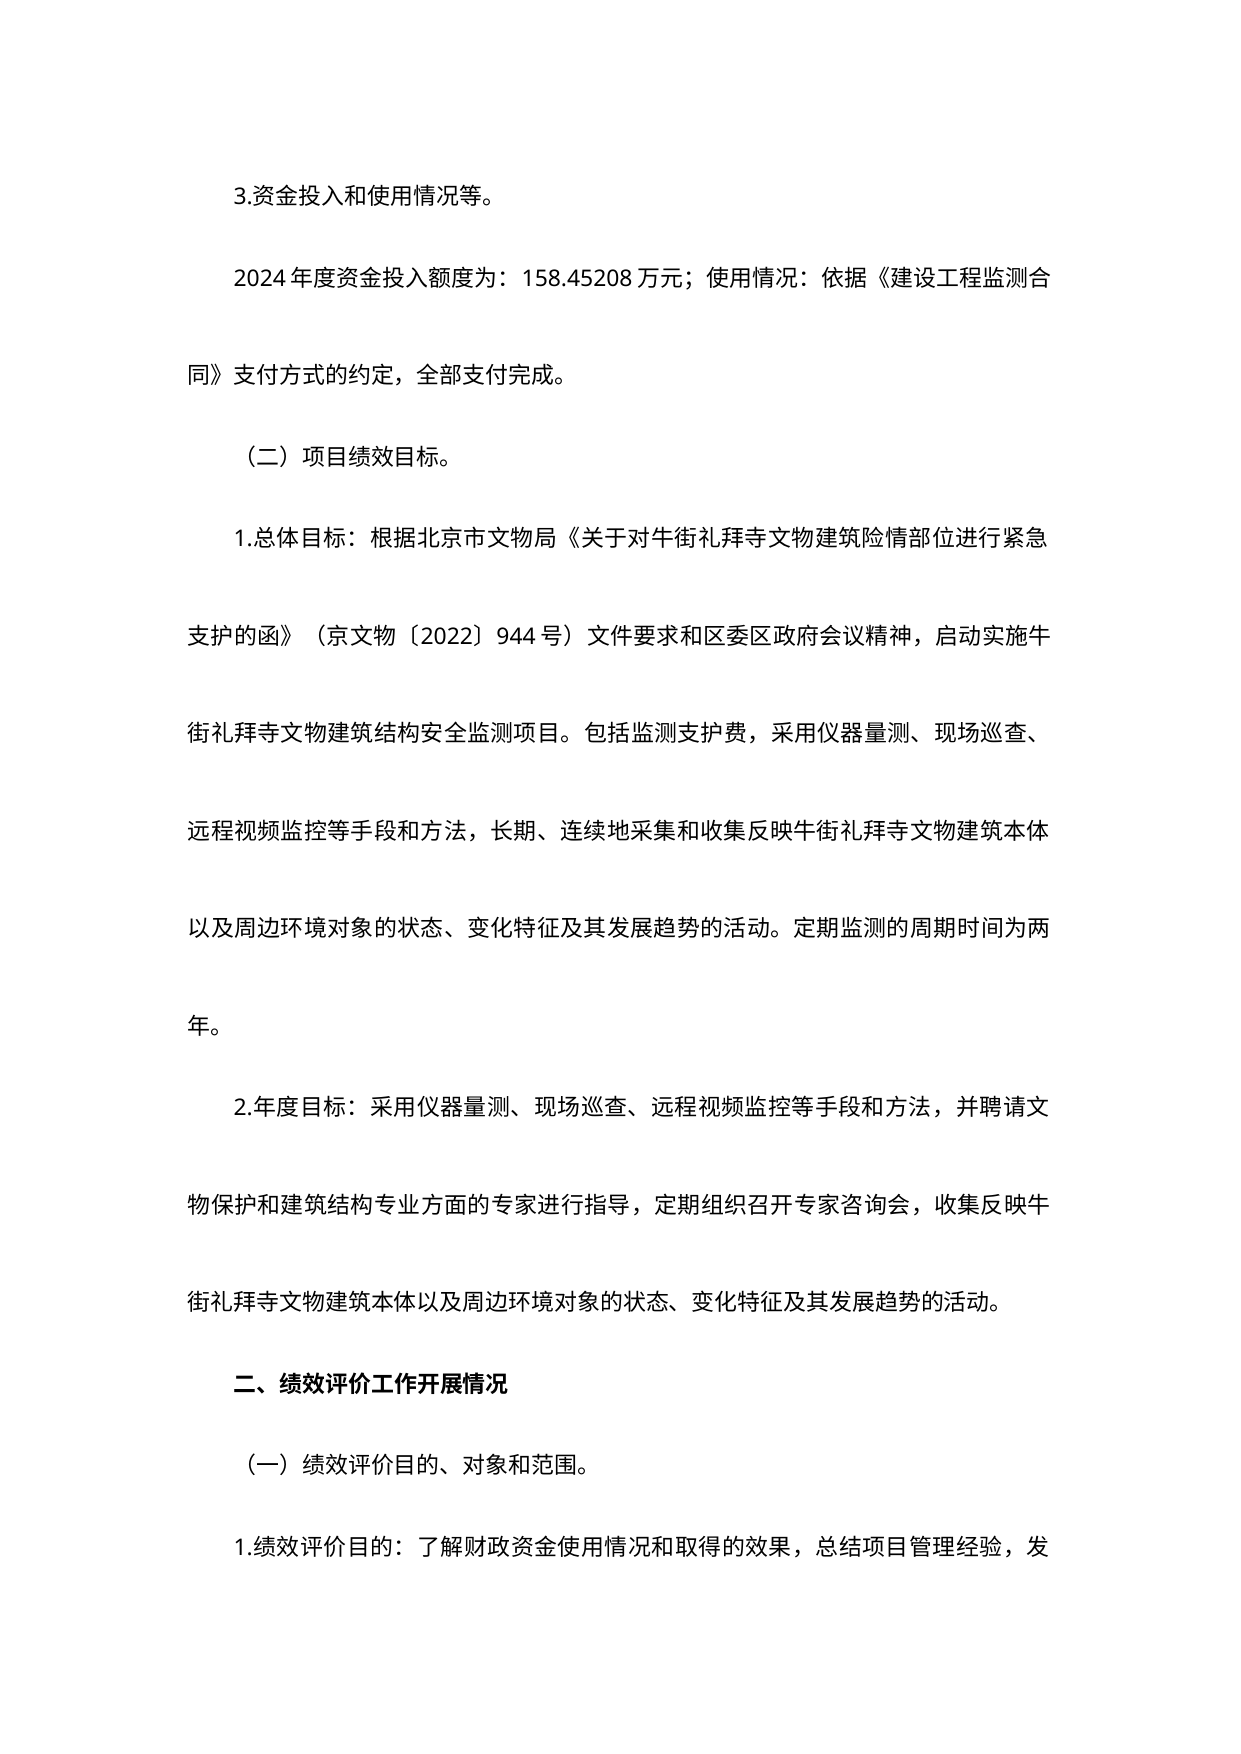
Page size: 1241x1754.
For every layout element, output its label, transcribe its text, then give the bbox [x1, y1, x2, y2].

text （二）项目绩效目标。 [187, 423, 1053, 488]
text 3.资金投入和使用情况等。 [187, 162, 1053, 227]
text 1.总体目标：根据北京市文物局《关于对牛街礼拜寺文物建筑险情部位进行紧急支护的函》（京文物〔2022〕944号）文件要求和区委区政府会议精神，启动实施牛街礼拜寺文物建筑结构安全监测项目。包括监测支护费，采用仪器量测、现场巡查、远程视频监控等手段和方法，长期、连续地采集和收集反映牛街礼拜寺文物建筑本体以及周边环境对象的状态、变化特征及其发展趋势的活动。定期监测的周期时间为两年。 [187, 504, 1053, 1057]
text （一）绩效评价目的、对象和范围。 [187, 1431, 1053, 1496]
text 2024年度资金投入额度为：158.45208万元；使用情况：依据《建设工程监测合同》支付方式的约定，全部支付完成。 [187, 244, 1053, 406]
text 2.年度目标：采用仪器量测、现场巡查、远程视频监控等手段和方法，并聘请文物保护和建筑结构专业方面的专家进行指导，定期组织召开专家咨询会，收集反映牛街礼拜寺文物建筑本体以及周边环境对象的状态、变化特征及其发展趋势的活动。 [187, 1073, 1053, 1333]
text 二、绩效评价工作开展情况 [187, 1350, 1053, 1415]
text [187, 1513, 1053, 1578]
